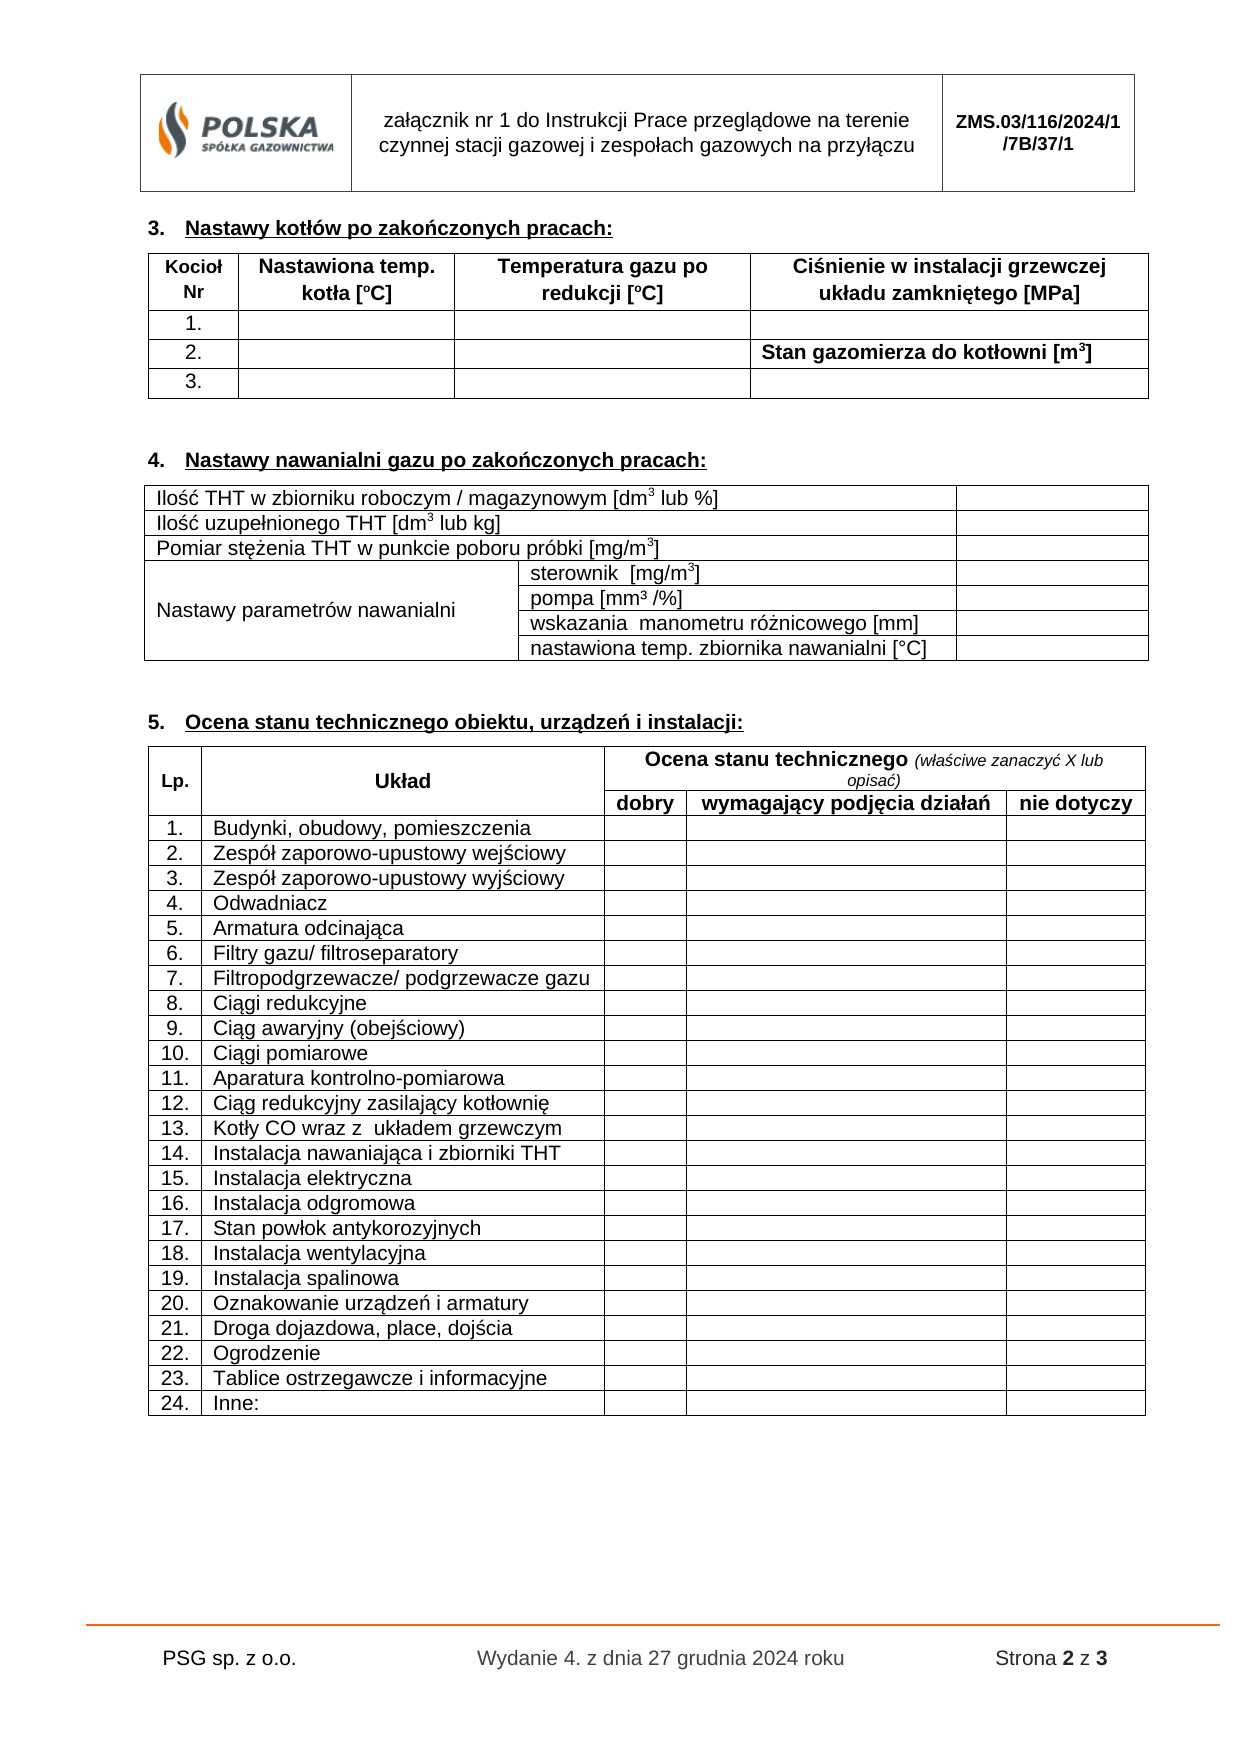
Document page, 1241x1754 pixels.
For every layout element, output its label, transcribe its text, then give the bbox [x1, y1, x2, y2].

table_cell [239, 340, 454, 368]
table_header [957, 486, 1148, 509]
table_cell 6. [149, 941, 201, 965]
table_cell 22. [149, 1341, 201, 1365]
table_cell Instalacja wentylacyjna [202, 1241, 604, 1265]
table_cell [1007, 1266, 1145, 1290]
table_cell [687, 991, 1006, 1015]
table_cell Ciąg awaryjny (obejściowy) [202, 1016, 604, 1040]
table_cell [1007, 1291, 1145, 1315]
table_cell Instalacja nawaniająca i zbiorniki THT [202, 1141, 604, 1165]
text 4. Nastawy nawanialni gazu po zakończonych pracach: [148, 448, 1122, 472]
table_cell 5. [149, 916, 201, 940]
table_cell sterownik [mg/m3] [519, 561, 956, 584]
table_cell [687, 1241, 1006, 1265]
table_cell [957, 586, 1148, 609]
table_cell [1007, 1016, 1145, 1040]
table_cell [605, 866, 686, 890]
table_cell Droga dojazdowa, place, dojścia [202, 1316, 604, 1340]
table_cell 24. [149, 1391, 201, 1415]
table_cell [1007, 1216, 1145, 1240]
table_cell [455, 369, 750, 398]
table_cell Instalacja elektryczna [202, 1166, 604, 1190]
table_cell [1007, 1091, 1145, 1115]
table_cell [1007, 1116, 1145, 1140]
table_cell [605, 941, 686, 965]
table_cell [605, 1141, 686, 1165]
table_cell [239, 311, 454, 339]
table_cell [687, 1366, 1006, 1390]
table_cell [687, 941, 1006, 965]
table_cell 2. [149, 340, 238, 368]
table_cell 1. [149, 816, 201, 840]
table_cell [1007, 866, 1145, 890]
table_cell [687, 1316, 1006, 1340]
table_cell 18. [149, 1241, 201, 1265]
table_header Temperatura gazu po redukcji [oC] [455, 254, 750, 309]
table_cell 8. [149, 991, 201, 1015]
table_cell Oznakowanie urządzeń i armatury [202, 1291, 604, 1315]
table_cell [1007, 1191, 1145, 1215]
table_cell [605, 966, 686, 990]
text 3. Nastawy kotłów po zakończonych pracach: [148, 216, 1122, 240]
table_cell 11. [149, 1066, 201, 1090]
table_cell [687, 1191, 1006, 1215]
table_cell Filtry gazu/ filtroseparatory [202, 941, 604, 965]
table_cell Ciągi redukcyjne [202, 991, 604, 1015]
table_cell [605, 1391, 686, 1415]
table_cell [687, 816, 1006, 840]
table_cell 10. [149, 1041, 201, 1065]
table_cell [687, 1291, 1006, 1315]
table_cell 23. [149, 1366, 201, 1390]
table_cell [605, 1016, 686, 1040]
table_cell [957, 536, 1148, 559]
table_cell [1007, 1141, 1145, 1165]
table_cell [605, 1066, 686, 1090]
table_cell [1007, 991, 1145, 1015]
table_cell [605, 1041, 686, 1065]
table_cell [605, 891, 686, 915]
table_cell [605, 1366, 686, 1390]
table_cell [1007, 891, 1145, 915]
table_cell Ogrodzenie [202, 1341, 604, 1365]
table_header Kocioł Nr [149, 254, 238, 309]
table_cell 3. [149, 369, 238, 398]
table_cell [687, 1266, 1006, 1290]
table_header Układ [202, 747, 604, 815]
table_cell [687, 1391, 1006, 1415]
table_cell Kotły CO wraz z układem grzewczym [202, 1116, 604, 1140]
table_cell 3. [149, 866, 201, 890]
table_cell [1007, 816, 1145, 840]
table_cell [605, 916, 686, 940]
table_cell 2. [149, 841, 201, 865]
table_cell Filtropodgrzewacze/ podgrzewacze gazu [202, 966, 604, 990]
table_cell [957, 511, 1148, 534]
table_cell [687, 1341, 1006, 1365]
table_cell Zespół zaporowo-upustowy wyjściowy [202, 866, 604, 890]
table_cell [687, 1041, 1006, 1065]
table_cell [605, 1091, 686, 1115]
table_cell [605, 1266, 686, 1290]
table_cell 16. [149, 1191, 201, 1215]
table_cell [687, 1066, 1006, 1090]
table_cell wskazania manometru różnicowego [mm] [519, 611, 956, 634]
picture [158, 102, 334, 158]
table_cell Instalacja spalinowa [202, 1266, 604, 1290]
table_cell [687, 841, 1006, 865]
table_cell [687, 891, 1006, 915]
table_cell [605, 1241, 686, 1265]
table_cell [605, 1116, 686, 1140]
table_cell 4. [149, 891, 201, 915]
table_header Nastawiona temp. kotła [oC] [239, 254, 454, 309]
table_cell 14. [149, 1141, 201, 1165]
table_cell [687, 966, 1006, 990]
table_cell Ilość uzupełnionego THT [dm3 lub kg] [145, 511, 956, 534]
table_cell Budynki, obudowy, pomieszczenia [202, 816, 604, 840]
table_cell [605, 1341, 686, 1365]
table_cell Odwadniacz [202, 891, 604, 915]
table_cell 9. [149, 1016, 201, 1040]
table_cell nastawiona temp. zbiornika nawanialni [°C] [519, 636, 956, 659]
table_cell Ciąg redukcyjny zasilający kotłownię [202, 1091, 604, 1115]
table_cell [1007, 1066, 1145, 1090]
table_cell Stan powłok antykorozyjnych [202, 1216, 604, 1240]
table_cell [957, 611, 1148, 634]
table_cell [455, 311, 750, 339]
table_cell pompa [mm³ /%] [519, 586, 956, 609]
table_cell [605, 841, 686, 865]
table_cell dobry [605, 791, 686, 815]
table_cell [1007, 941, 1145, 965]
table_cell Aparatura kontrolno-pomiarowa [202, 1066, 604, 1090]
table_cell [1007, 1166, 1145, 1190]
table_cell [605, 1191, 686, 1215]
table_cell [1007, 1391, 1145, 1415]
table_header Ocena stanu technicznego (właściwe zanaczyć X lub opisać) [605, 747, 1145, 790]
table_cell [1007, 841, 1145, 865]
table_cell [1007, 1241, 1145, 1265]
table_cell Zespół zaporowo-upustowy wejściowy [202, 841, 604, 865]
table_cell [957, 561, 1148, 584]
table_cell [1007, 1366, 1145, 1390]
table_cell [687, 866, 1006, 890]
table_header Ciśnienie w instalacji grzewczej układu zamkniętego [MPa] [751, 254, 1148, 309]
table_cell [687, 1016, 1006, 1040]
table_cell [1007, 1341, 1145, 1365]
table_cell Instalacja odgromowa [202, 1191, 604, 1215]
table_cell [687, 1116, 1006, 1140]
table_cell [751, 369, 1148, 398]
table_cell [687, 1141, 1006, 1165]
table_cell Stan gazomierza do kotłowni [m3] [751, 340, 1148, 368]
table_cell [455, 340, 750, 368]
table_cell [687, 916, 1006, 940]
table_cell Armatura odcinająca [202, 916, 604, 940]
table_cell 13. [149, 1116, 201, 1140]
table_cell [751, 311, 1148, 339]
table_cell [687, 1166, 1006, 1190]
table_cell [957, 636, 1148, 659]
table_header Ilość THT w zbiorniku roboczym / magazynowym [dm3 lub %] [145, 486, 956, 509]
table_cell [605, 1291, 686, 1315]
table_cell [605, 816, 686, 840]
table_cell Ciągi pomiarowe [202, 1041, 604, 1065]
table_cell [1007, 1316, 1145, 1340]
table_cell [605, 991, 686, 1015]
table_cell [687, 1091, 1006, 1115]
table_cell [605, 1216, 686, 1240]
table_cell [1007, 966, 1145, 990]
table_cell Tablice ostrzegawcze i informacyjne [202, 1366, 604, 1390]
table_cell 7. [149, 966, 201, 990]
table_cell nie dotyczy [1007, 791, 1145, 815]
table_cell 17. [149, 1216, 201, 1240]
table_cell 20. [149, 1291, 201, 1315]
table_cell wymagający podjęcia działań [687, 791, 1006, 815]
table_cell 19. [149, 1266, 201, 1290]
table_cell [239, 369, 454, 398]
table_cell [605, 1166, 686, 1190]
table_cell Inne: [202, 1391, 604, 1415]
table_cell [1007, 916, 1145, 940]
table_cell [605, 1316, 686, 1340]
table_cell [687, 1216, 1006, 1240]
table_cell 21. [149, 1316, 201, 1340]
table_cell 12. [149, 1091, 201, 1115]
table_cell 15. [149, 1166, 201, 1190]
text 5. Ocena stanu technicznego obiektu, urządzeń i instalacji: [148, 709, 1122, 733]
table_cell 1. [149, 311, 238, 339]
table_cell [1007, 1041, 1145, 1065]
table_cell Pomiar stężenia THT w punkcie poboru próbki [mg/m3] [145, 536, 956, 559]
table_cell Nastawy parametrów nawanialni [145, 561, 518, 659]
table_header Lp. [149, 747, 201, 815]
